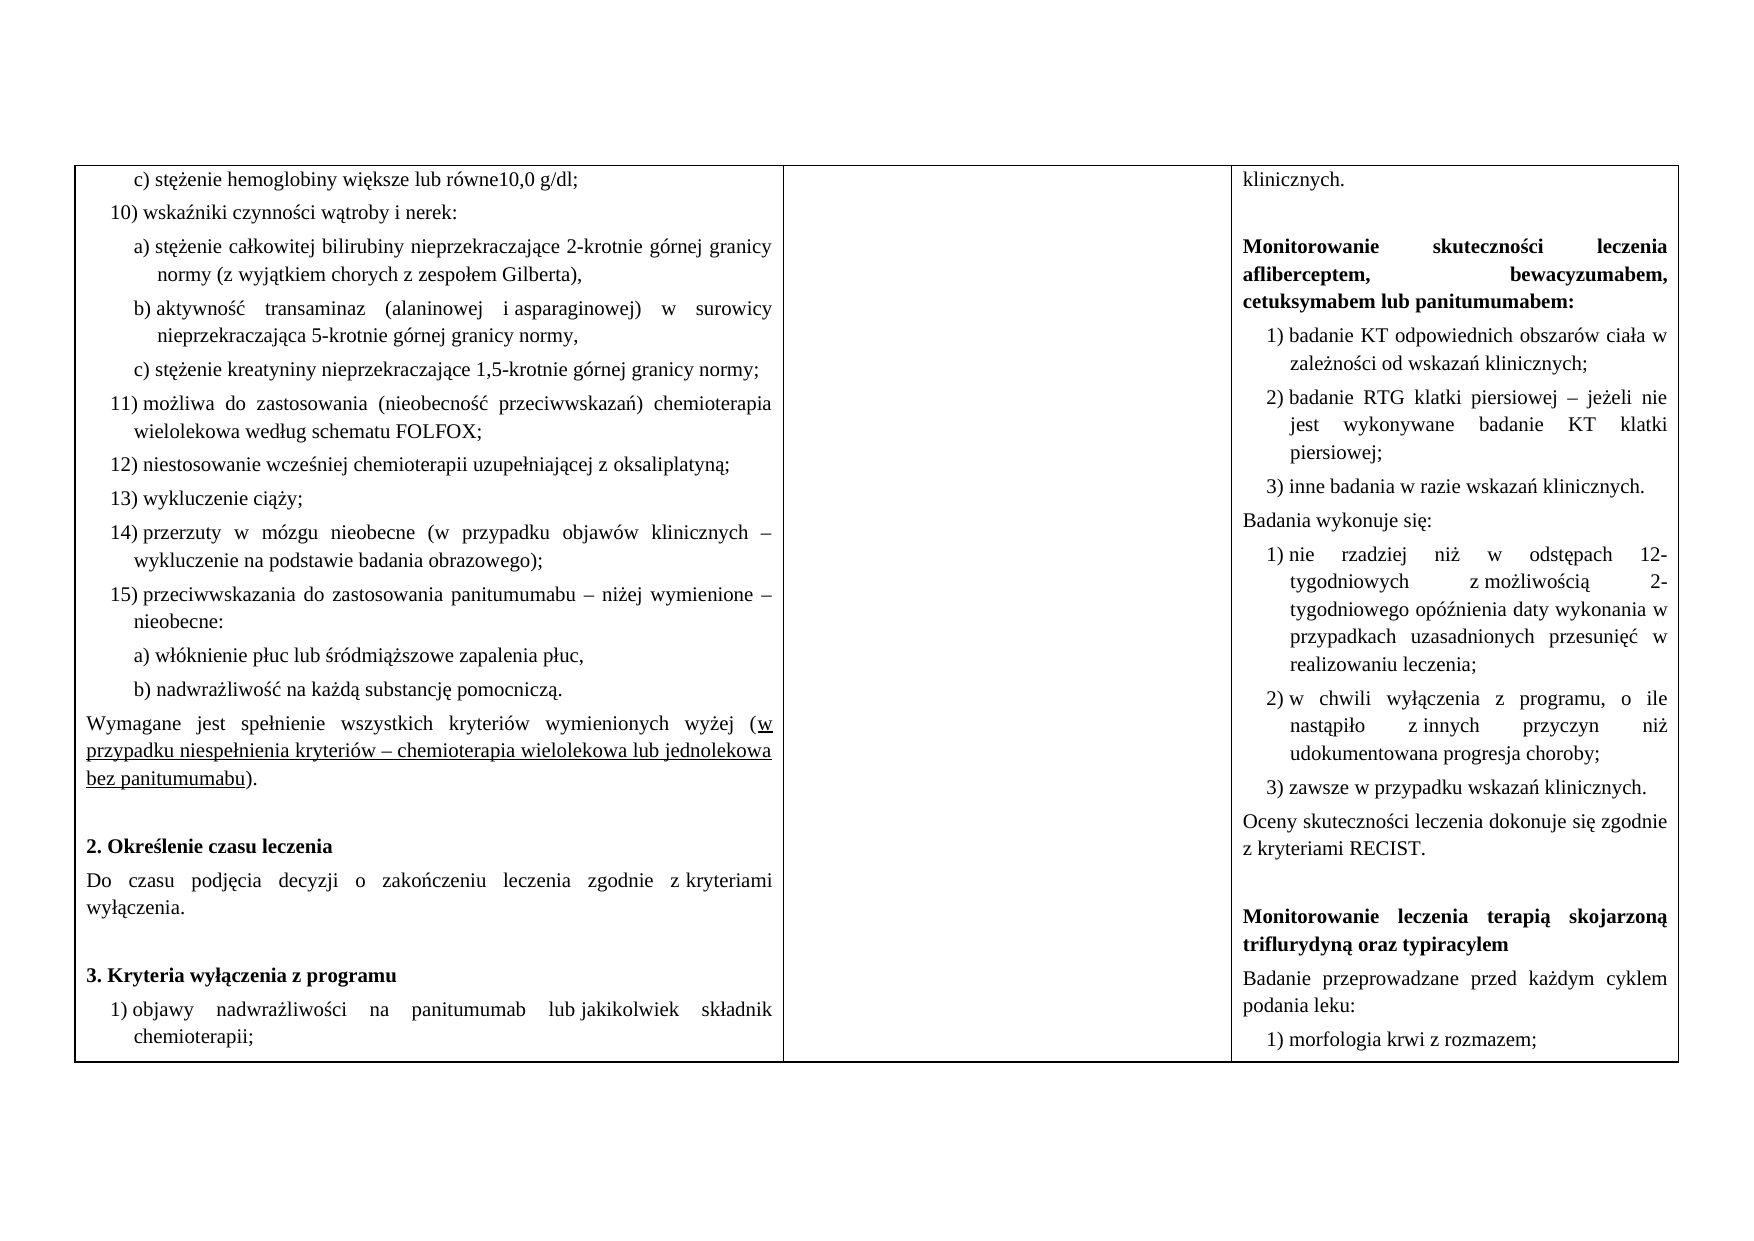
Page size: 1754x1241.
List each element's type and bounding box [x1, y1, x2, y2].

table_cell [76, 166, 783, 1061]
table_cell [784, 166, 1231, 1061]
table_cell [1232, 166, 1678, 1061]
